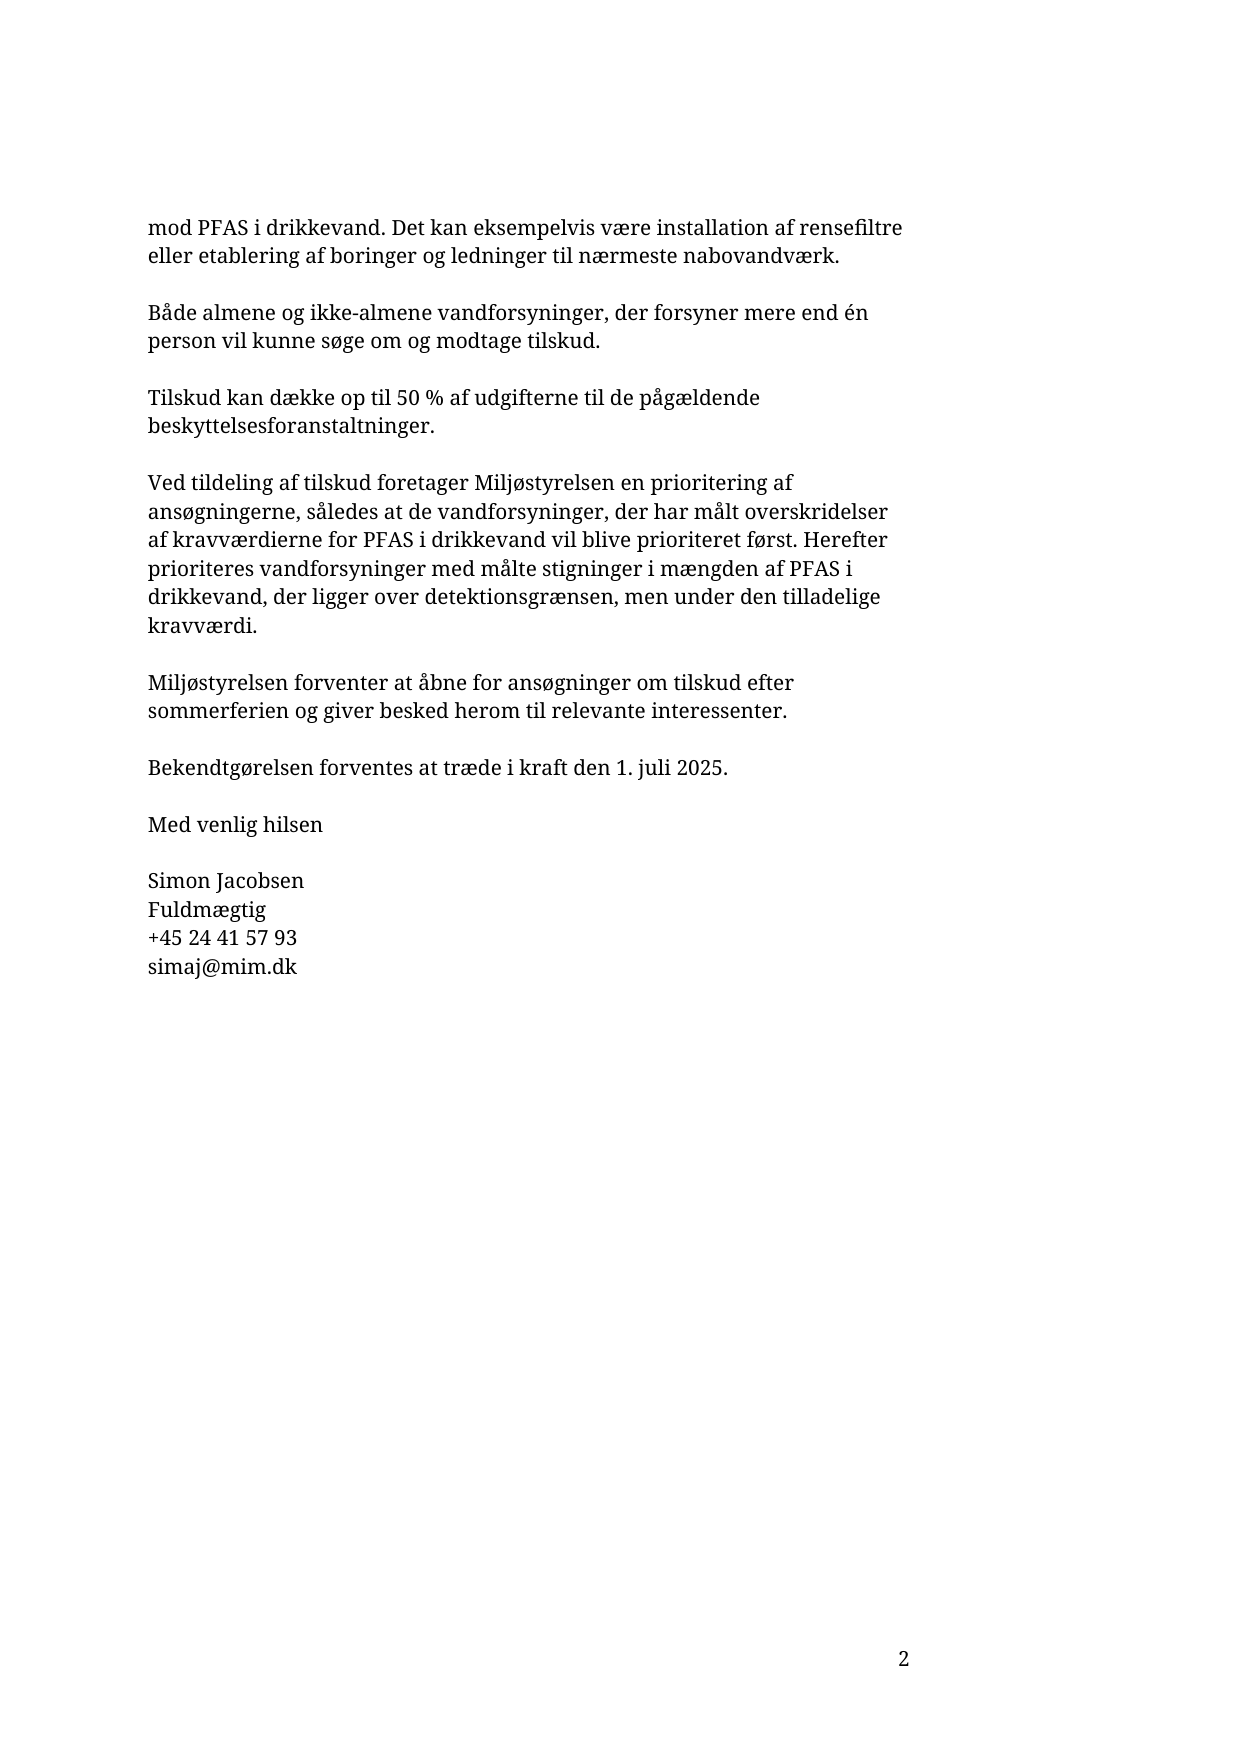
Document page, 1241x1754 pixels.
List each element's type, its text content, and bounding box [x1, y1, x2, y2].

text Ved tildeling af tilskud foretager Miljøstyrelsen en prioritering af ansøgningerne, således at de vandforsyninger, der har målt overskridelser af kravværdierne for PFAS i drikkevand vil blive prioriteret først. Herefter prioriteres vandforsyninger med målte stigninger i mængden af PFAS i drikkevand, der ligger over detektionsgrænsen, men under den tilladelige kravværdi. [148, 468, 909, 639]
text simaj@mim.dk [148, 952, 909, 980]
text Fuldmægtig [148, 895, 909, 923]
text Med venlig hilsen [148, 810, 909, 838]
text Bekendtgørelsen forventes at træde i kraft den 1. juli 2025. [148, 753, 909, 781]
text +45 24 41 57 93 [148, 923, 909, 952]
text Både almene og ikke-almene vandforsyninger, der forsyner mere end én person vil kunne søge om og modtage tilskud. [148, 298, 909, 355]
text Tilskud kan dække op til 50 % af udgifterne til de pågældende beskyttelsesforanstaltninger. [148, 383, 909, 440]
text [148, 213, 909, 269]
text Miljøstyrelsen forventer at åbne for ansøgninger om tilskud efter sommerferien og giver besked herom til relevante interessenter. [148, 668, 909, 724]
text Simon Jacobsen [148, 867, 909, 895]
